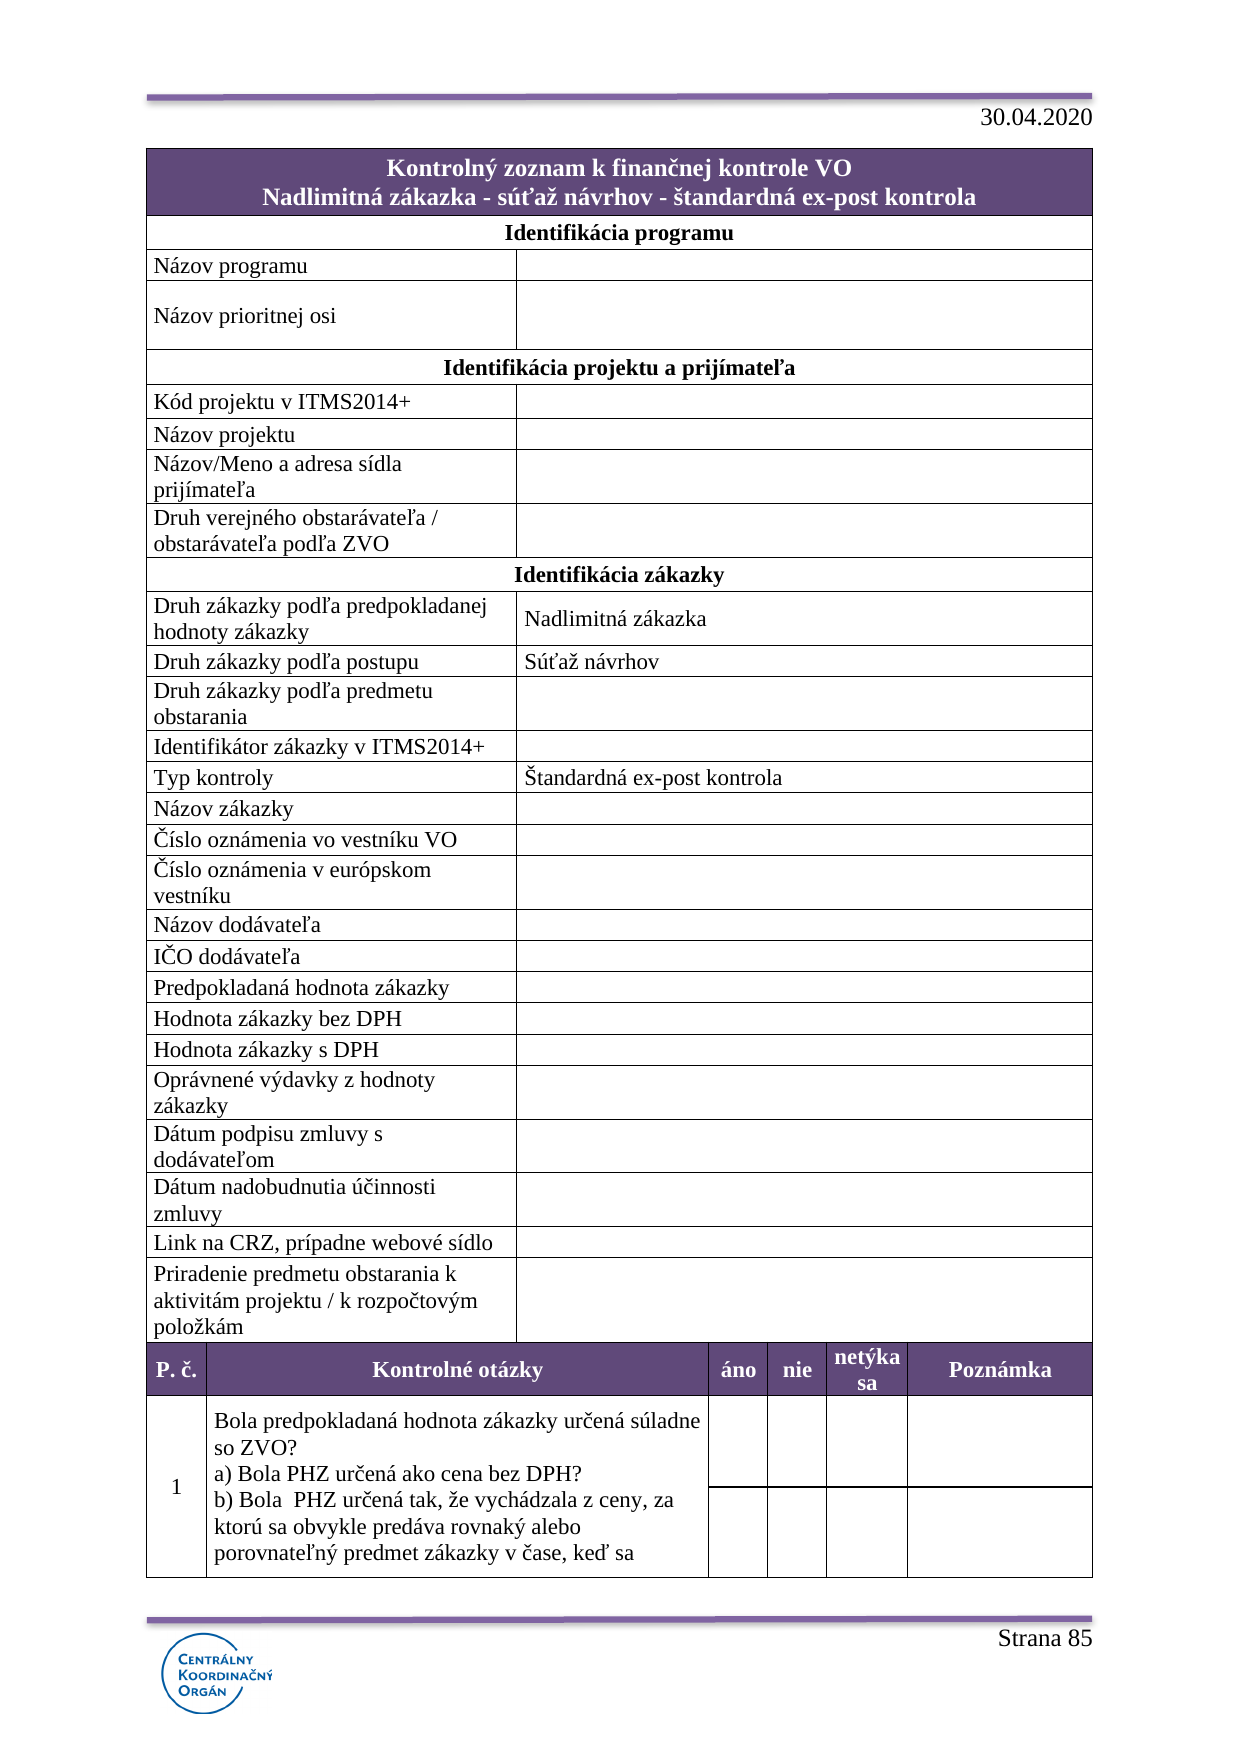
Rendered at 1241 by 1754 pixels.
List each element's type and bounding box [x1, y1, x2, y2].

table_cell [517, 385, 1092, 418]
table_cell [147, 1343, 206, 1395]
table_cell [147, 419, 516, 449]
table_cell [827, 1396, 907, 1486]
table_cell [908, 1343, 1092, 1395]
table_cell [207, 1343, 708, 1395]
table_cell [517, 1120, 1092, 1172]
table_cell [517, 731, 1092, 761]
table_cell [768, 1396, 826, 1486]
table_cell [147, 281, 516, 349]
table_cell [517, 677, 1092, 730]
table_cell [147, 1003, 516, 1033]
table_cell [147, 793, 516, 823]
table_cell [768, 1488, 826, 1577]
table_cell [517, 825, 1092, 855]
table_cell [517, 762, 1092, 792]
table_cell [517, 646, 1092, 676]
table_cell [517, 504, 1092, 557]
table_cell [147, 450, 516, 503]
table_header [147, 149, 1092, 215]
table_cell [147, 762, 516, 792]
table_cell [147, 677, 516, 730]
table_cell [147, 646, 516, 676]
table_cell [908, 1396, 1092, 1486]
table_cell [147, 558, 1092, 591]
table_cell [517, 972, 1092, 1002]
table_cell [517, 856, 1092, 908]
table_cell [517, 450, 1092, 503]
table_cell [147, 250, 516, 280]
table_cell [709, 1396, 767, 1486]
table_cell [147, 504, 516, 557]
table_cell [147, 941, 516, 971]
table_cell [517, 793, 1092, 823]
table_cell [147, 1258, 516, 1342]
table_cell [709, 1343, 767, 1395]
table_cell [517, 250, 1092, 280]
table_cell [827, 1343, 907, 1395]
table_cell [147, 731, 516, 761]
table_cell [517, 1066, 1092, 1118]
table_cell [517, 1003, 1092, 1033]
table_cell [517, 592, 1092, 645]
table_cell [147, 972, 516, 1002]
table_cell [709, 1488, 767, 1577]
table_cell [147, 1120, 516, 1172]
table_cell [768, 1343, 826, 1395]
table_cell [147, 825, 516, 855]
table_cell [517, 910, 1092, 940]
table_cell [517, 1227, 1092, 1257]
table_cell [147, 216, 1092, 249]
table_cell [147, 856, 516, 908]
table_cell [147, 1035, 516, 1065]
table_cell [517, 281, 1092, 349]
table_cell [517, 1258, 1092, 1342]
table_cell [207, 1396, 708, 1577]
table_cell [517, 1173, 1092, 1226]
picture [159, 1631, 272, 1713]
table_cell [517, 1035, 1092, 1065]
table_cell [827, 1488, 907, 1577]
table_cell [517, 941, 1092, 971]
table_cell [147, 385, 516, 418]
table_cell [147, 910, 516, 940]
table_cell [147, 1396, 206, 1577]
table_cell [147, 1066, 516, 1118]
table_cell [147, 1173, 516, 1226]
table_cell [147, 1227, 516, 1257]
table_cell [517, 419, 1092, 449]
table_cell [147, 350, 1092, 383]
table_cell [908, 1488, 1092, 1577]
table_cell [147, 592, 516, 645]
